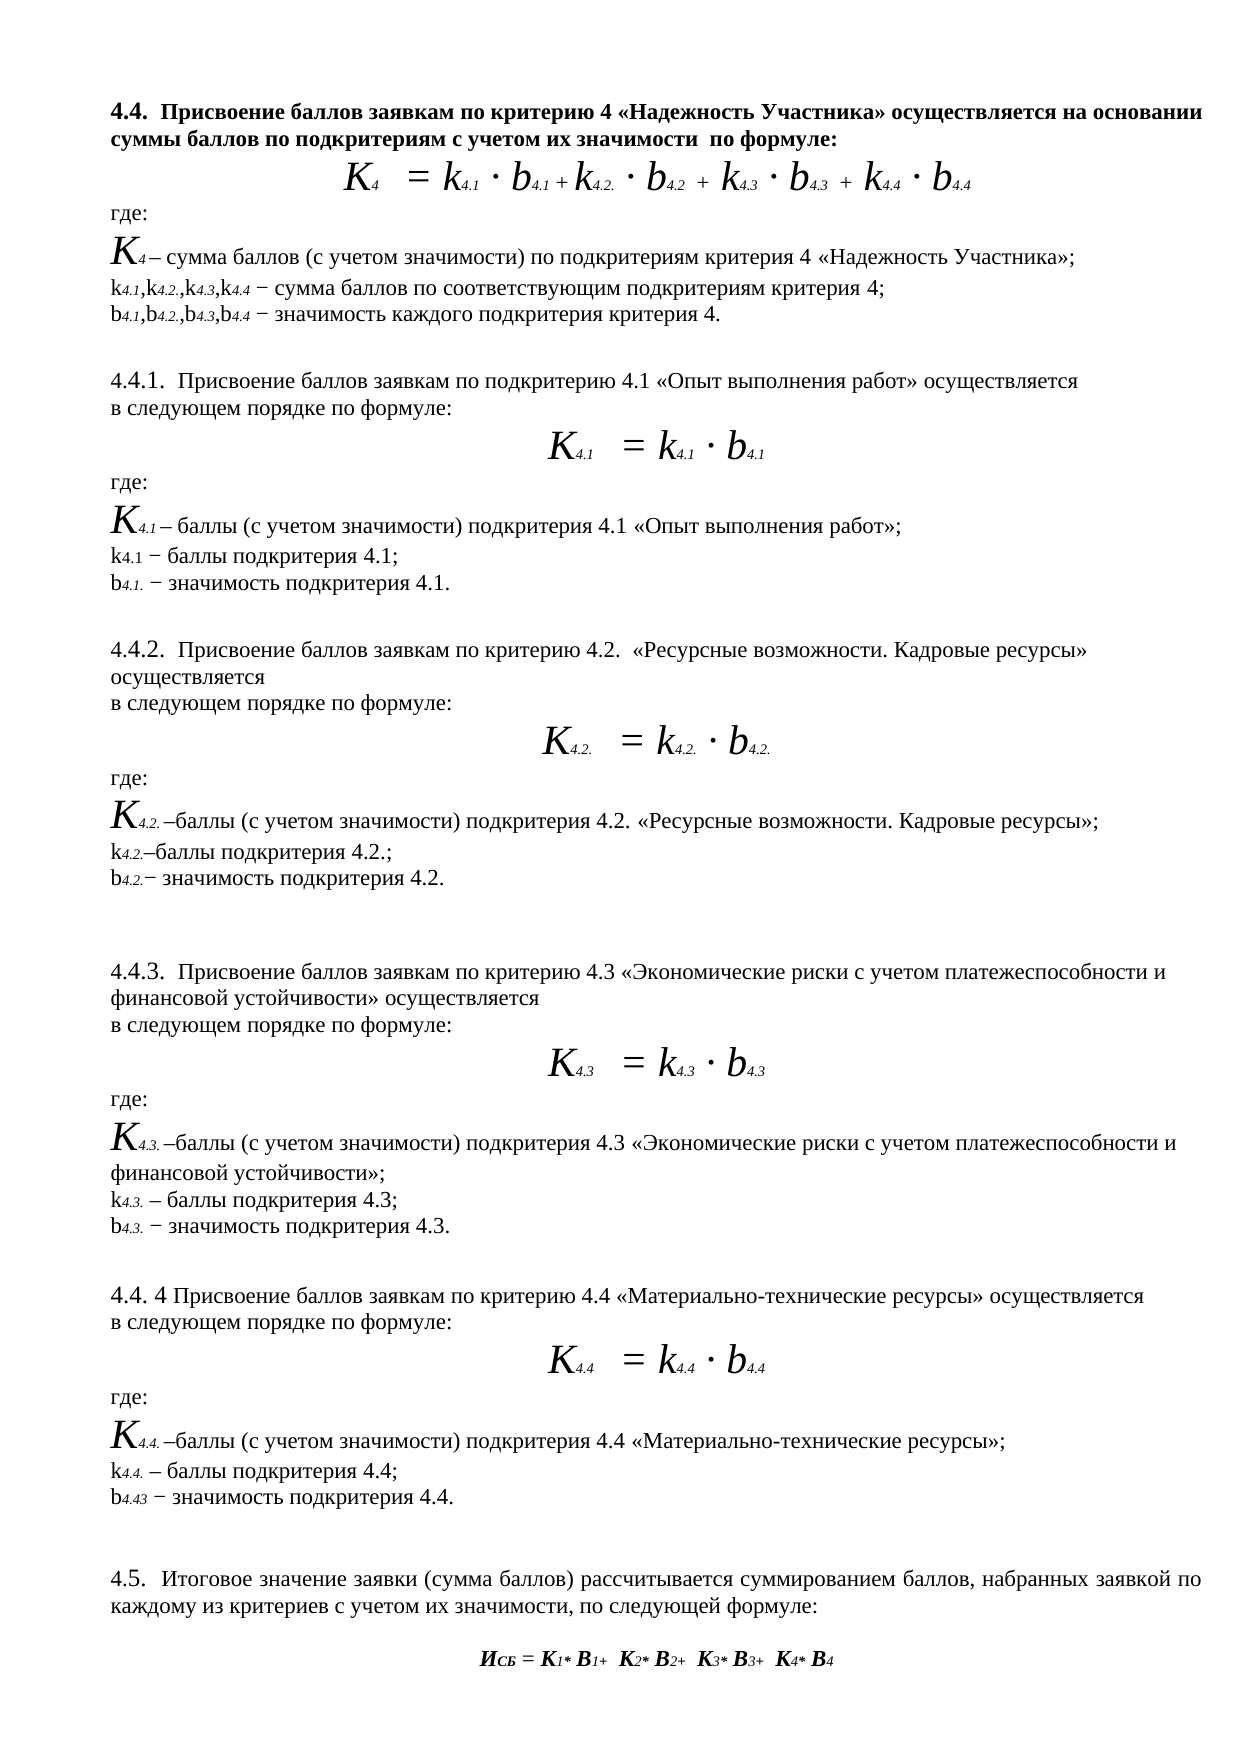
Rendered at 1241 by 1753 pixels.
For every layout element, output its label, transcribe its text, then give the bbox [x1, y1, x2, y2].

text b4.3. − значимость подкритерия 4.3. [110, 1212, 1204, 1238]
text 4.4.3. Присвоение баллов заявкам по критерию 4.3 «Экономические риски с учетом платежеспособности и финансовой устойчивости» осуществляется [110, 956, 1204, 1011]
text K4 – сумма баллов (с учетом значимости) по подкритериям критерия 4 «Надежность Участника»; [110, 226, 1204, 274]
text K4.2. = k4.2. ∙ b4.2. [110, 716, 1204, 763]
text 4.5. Итоговое значение заявки (сумма баллов) рассчитывается суммированием баллов, набранных заявкой по каждому из критериев с учетом их значимости, по следующей формуле: [110, 1563, 1204, 1618]
text k4.1,k4.2.,k4.3,k4.4 − сумма баллов по соответствующим подкритериям критерия 4; [110, 274, 1204, 300]
text K4 = k4.1 ∙ b4.1 + k4.2. ∙ b4.2 + k4.3 ∙ b4.3 + k4.4 ∙ b4.4 [110, 152, 1204, 199]
text b4.2.− значимость подкритерия 4.2. [110, 864, 1204, 891]
text в следующем порядке по формуле: [110, 1308, 1204, 1335]
text 4.4. 4 Присвоение баллов заявкам по критерию 4.4 «Материально-технические ресурсы» осуществляется [110, 1280, 1204, 1308]
text где: [110, 1383, 1204, 1409]
text где: [110, 763, 1204, 790]
text где: [110, 199, 1204, 226]
text k4.1 − баллы подкритерия 4.1; [110, 543, 1204, 569]
text где: [110, 468, 1204, 495]
text в следующем порядке по формуле: [110, 394, 1204, 420]
text ИСБ = К1* В1+ К2* В2+ К3* В3+ К4* В4 [110, 1645, 1204, 1671]
text 4.4. Присвоение баллов заявкам по критерию 4 «Надежность Участника» осуществляется на основании суммы баллов по подкритериям с учетом их значимости по формуле: [110, 96, 1204, 152]
text k4.4. – баллы подкритерия 4.4; [110, 1457, 1204, 1483]
text K4.4. –баллы (с учетом значимости) подкритерия 4.4 «Материально-технические ресурсы»; [110, 1409, 1204, 1457]
text 4.4.2. Присвоение баллов заявкам по критерию 4.2. «Ресурсные возможности. Кадровые ресурсы» осуществляется [110, 634, 1204, 689]
text K4.3 = k4.3 ∙ b4.3 [110, 1037, 1204, 1085]
text в следующем порядке по формуле: [110, 689, 1204, 716]
text K4.2. –баллы (с учетом значимости) подкритерия 4.2. «Ресурсные возможности. Кадровые ресурсы»; [110, 790, 1204, 838]
text b4.43 − значимость подкритерия 4.4. [110, 1483, 1204, 1510]
text где: [110, 1085, 1204, 1111]
text b4.1. − значимость подкритерия 4.1. [110, 569, 1204, 595]
text b4.1,b4.2.,b4.3,b4.4 − значимость каждого подкритерия критерия 4. [110, 300, 1204, 326]
text k4.3. – баллы подкритерия 4.3; [110, 1186, 1204, 1212]
text K4.1 – баллы (с учетом значимости) подкритерия 4.1 «Опыт выполнения работ»; [110, 495, 1204, 543]
text 4.4.1. Присвоение баллов заявкам по подкритерию 4.1 «Опыт выполнения работ» осуществляется [110, 365, 1204, 394]
text K4.4 = k4.4 ∙ b4.4 [110, 1335, 1204, 1383]
text K4.3. –баллы (с учетом значимости) подкритерия 4.3 «Экономические риски с учетом платежеспособности и финансовой устойчивости»; [110, 1111, 1204, 1186]
text K4.1 = k4.1 ∙ b4.1 [110, 420, 1204, 468]
text в следующем порядке по формуле: [110, 1011, 1204, 1037]
text k4.2.–баллы подкритерия 4.2.; [110, 838, 1204, 864]
